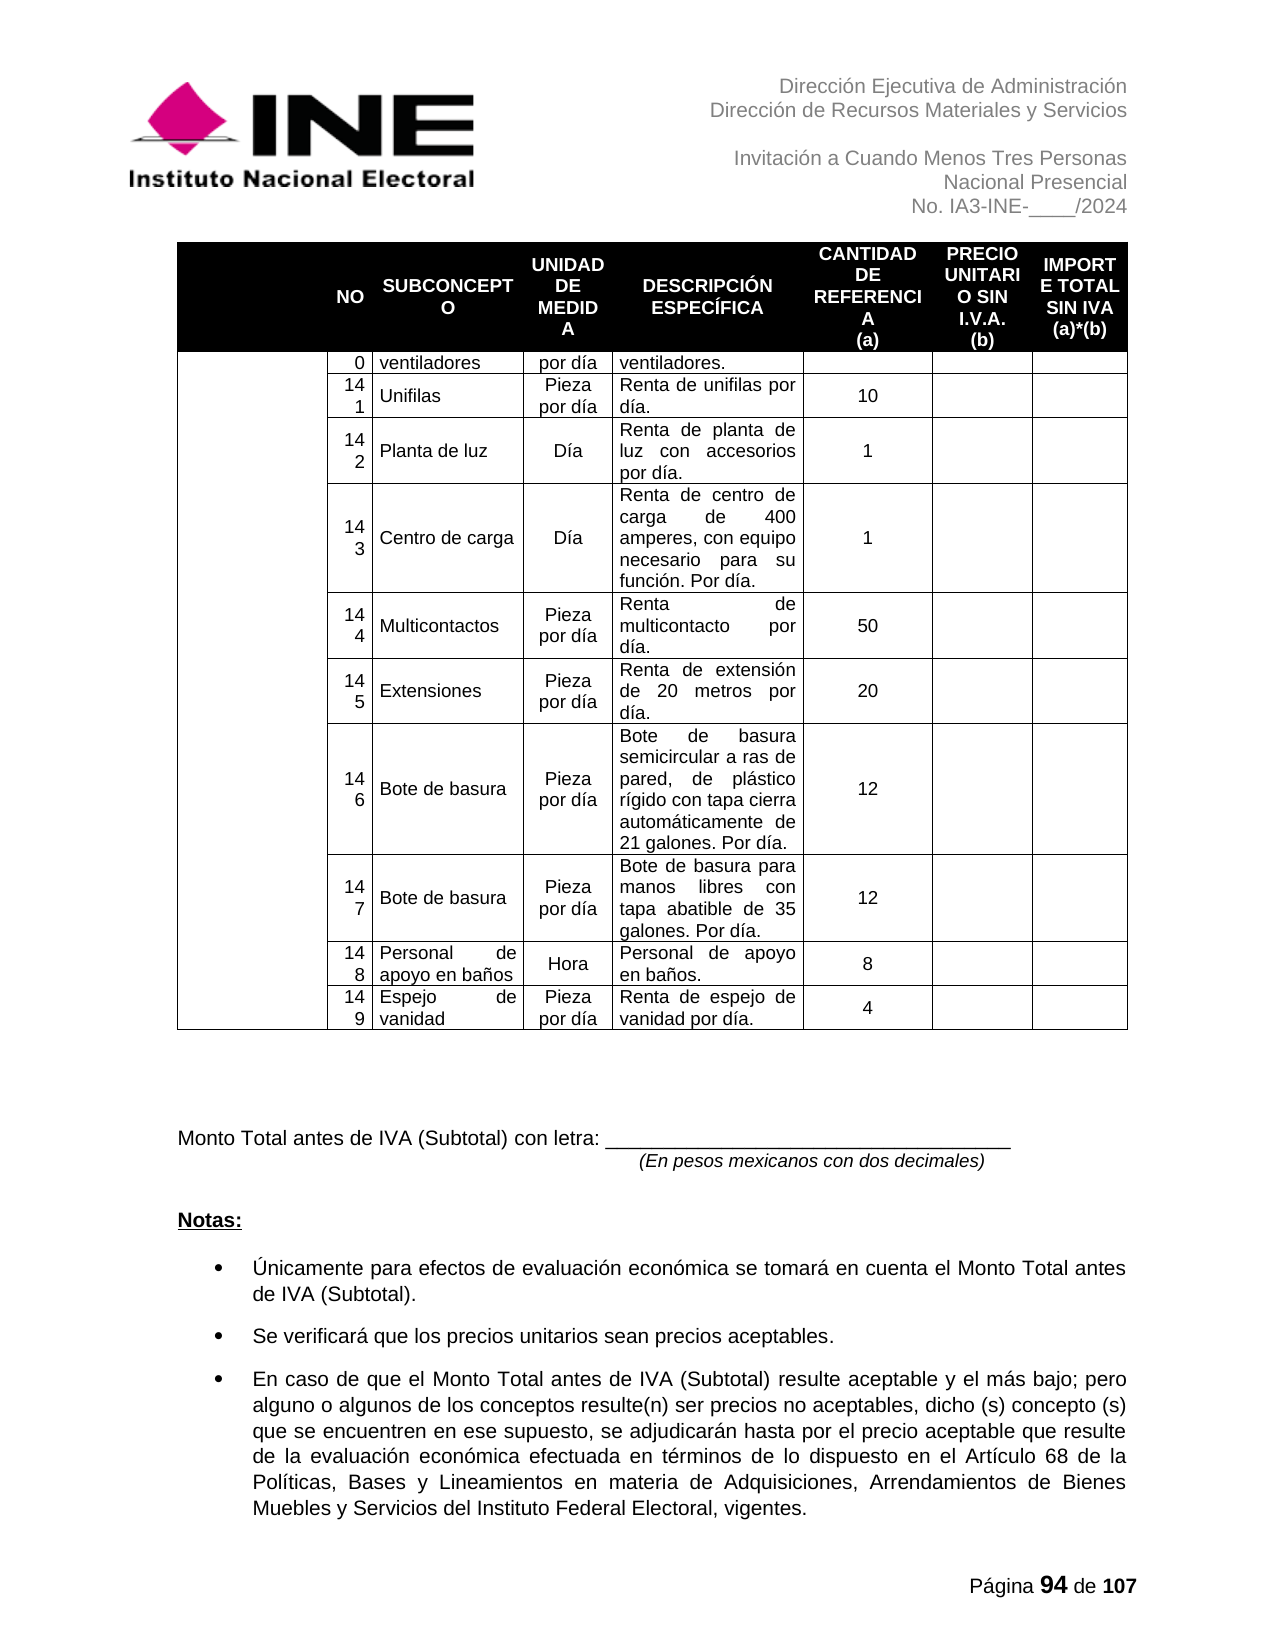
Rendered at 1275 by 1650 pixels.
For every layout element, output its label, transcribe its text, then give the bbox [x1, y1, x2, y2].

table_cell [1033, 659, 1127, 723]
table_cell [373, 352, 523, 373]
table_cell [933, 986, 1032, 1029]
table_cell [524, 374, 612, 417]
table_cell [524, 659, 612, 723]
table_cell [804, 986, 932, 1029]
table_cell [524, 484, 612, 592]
table_header CANTIDAD DE REFERENCIA (a) [804, 243, 932, 351]
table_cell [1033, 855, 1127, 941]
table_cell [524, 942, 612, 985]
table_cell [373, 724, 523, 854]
picture [129, 82, 474, 187]
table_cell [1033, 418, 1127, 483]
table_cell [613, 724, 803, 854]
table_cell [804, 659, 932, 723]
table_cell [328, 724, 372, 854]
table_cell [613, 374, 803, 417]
text (En pesos mexicanos con dos decimales) [177, 1150, 1127, 1172]
list Únicamente para efectos de evaluación económica se tomará en cuenta el Monto Total antes de IVA (Subtotal). [215, 1256, 1127, 1306]
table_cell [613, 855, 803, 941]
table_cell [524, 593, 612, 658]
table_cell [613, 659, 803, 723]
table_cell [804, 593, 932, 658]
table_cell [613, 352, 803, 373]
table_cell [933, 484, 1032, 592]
table_header UNIDAD DE MEDIDA [524, 243, 612, 351]
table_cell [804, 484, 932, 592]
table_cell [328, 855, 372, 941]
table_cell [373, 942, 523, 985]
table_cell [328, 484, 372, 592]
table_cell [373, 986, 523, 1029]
table_header PRECIO UNITARIO SIN I.V.A. (b) [933, 243, 1032, 351]
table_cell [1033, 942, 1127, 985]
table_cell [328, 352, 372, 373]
table_header DESCRIPCIÓN ESPECÍFICA [613, 243, 803, 351]
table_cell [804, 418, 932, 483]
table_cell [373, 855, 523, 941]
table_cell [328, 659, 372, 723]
text Notas: [177, 1208, 1127, 1232]
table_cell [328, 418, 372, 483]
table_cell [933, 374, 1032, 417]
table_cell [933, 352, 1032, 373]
list Se verificará que los precios unitarios sean precios aceptables. [215, 1324, 1127, 1348]
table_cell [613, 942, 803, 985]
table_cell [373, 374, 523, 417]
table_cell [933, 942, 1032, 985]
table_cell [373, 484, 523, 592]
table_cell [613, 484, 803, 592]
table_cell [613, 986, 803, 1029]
table_header IMPORTE TOTAL SIN IVA (a)*(b) [1033, 243, 1127, 351]
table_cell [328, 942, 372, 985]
text Monto Total antes de IVA (Subtotal) con letra: ___________________________________ [177, 1126, 1127, 1150]
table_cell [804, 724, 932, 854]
list En caso de que el Monto Total antes de IVA (Subtotal) resulte aceptable y el más bajo; pero alguno o algunos de los conceptos resulte(n) ser precios no aceptables, dicho (s) concepto (s) que se encuentren en ese supuesto, se adjudicarán hasta por el precio aceptable que resulte de la evaluación económica efectuada en términos de lo dispuesto en el Artículo 68 de la Políticas, Bases y Lineamientos en materia de Adquisiciones, Arrendamientos de Bienes Muebles y Servicios del Instituto Federal Electoral, vigentes. [215, 1367, 1127, 1520]
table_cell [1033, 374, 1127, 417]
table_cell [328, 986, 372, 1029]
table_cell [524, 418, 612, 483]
table_header SUBCONCEPTO [373, 243, 523, 351]
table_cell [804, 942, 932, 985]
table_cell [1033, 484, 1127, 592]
table_header NO [328, 243, 372, 351]
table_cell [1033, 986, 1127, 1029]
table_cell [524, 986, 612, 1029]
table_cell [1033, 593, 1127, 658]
table_header [177, 242, 327, 351]
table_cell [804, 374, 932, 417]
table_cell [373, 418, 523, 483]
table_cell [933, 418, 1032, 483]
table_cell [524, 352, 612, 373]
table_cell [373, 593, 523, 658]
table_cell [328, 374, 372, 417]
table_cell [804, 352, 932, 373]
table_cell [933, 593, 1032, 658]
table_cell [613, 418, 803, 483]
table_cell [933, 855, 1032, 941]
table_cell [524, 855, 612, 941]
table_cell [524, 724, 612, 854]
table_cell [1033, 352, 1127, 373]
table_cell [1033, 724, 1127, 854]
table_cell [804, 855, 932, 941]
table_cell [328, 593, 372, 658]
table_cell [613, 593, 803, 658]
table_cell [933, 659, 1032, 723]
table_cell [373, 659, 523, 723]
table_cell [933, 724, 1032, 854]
